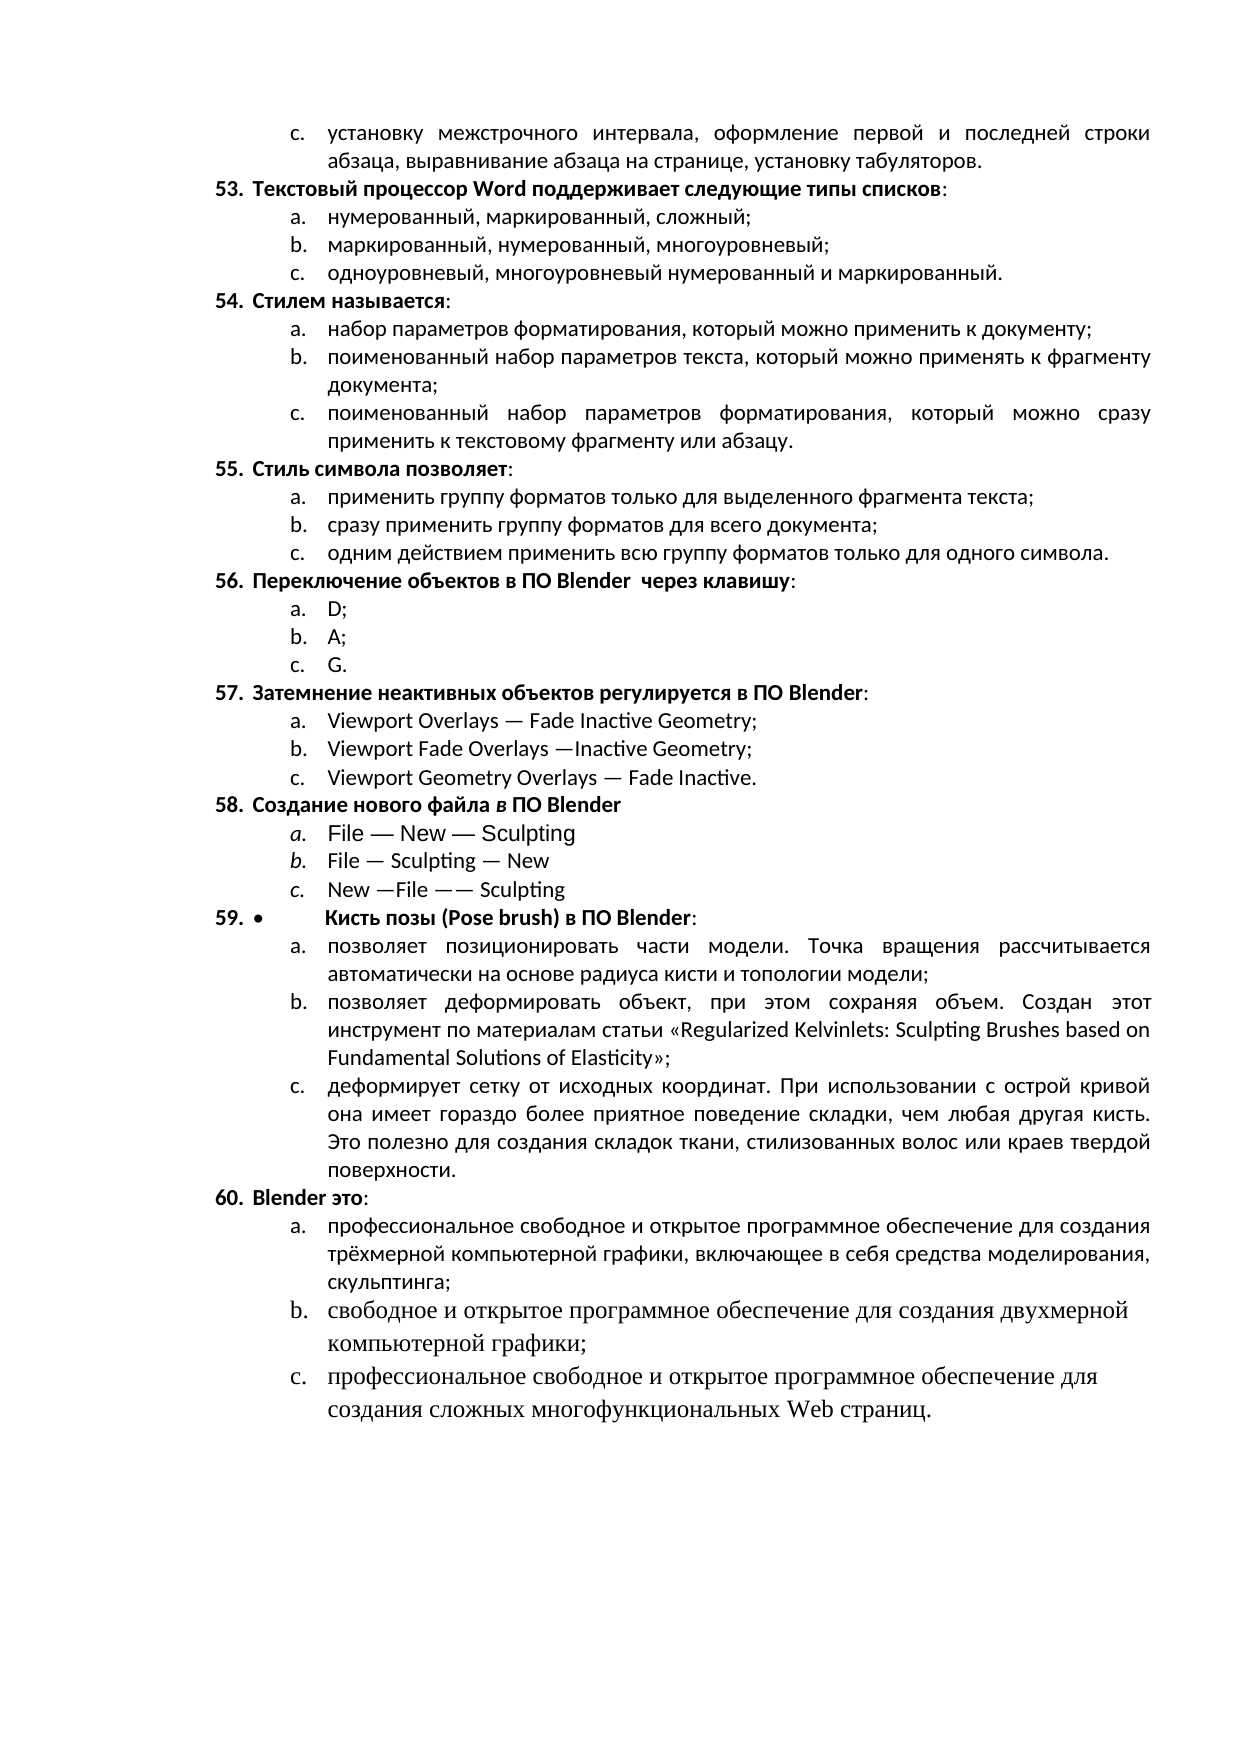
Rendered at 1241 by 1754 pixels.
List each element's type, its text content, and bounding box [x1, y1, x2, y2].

list G. [290, 651, 1152, 678]
list позволяет позиционировать части модели. Точка вращения рассчитывается автоматически на основе радиуса кисти и топологии модели; [290, 931, 1152, 987]
list маркированный, нумерованный, многоуровневый; [290, 230, 1152, 258]
list Viewport Overlays — Fade Inactive Geometry; [290, 707, 1152, 734]
list Создание нового файла в ПО Blender [215, 791, 1152, 819]
list Viewport Fade Overlays —Inactive Geometry; [290, 734, 1152, 763]
list A; [290, 622, 1152, 651]
list применить группу форматов только для выделенного фрагмента текста; [290, 482, 1152, 510]
list • Кисть позы (Pose brush) в ПО Blender: [215, 903, 1152, 931]
list установку межстрочного интервала, оформление первой и последней строки абзаца, выравнивание абзаца на странице, установку табуляторов. [290, 118, 1152, 174]
list Затемнение неактивных объектов регулируется в ПО Blender: [215, 678, 1152, 707]
list одноуровневый, многоуровневый нумерованный и маркированный. [290, 258, 1152, 286]
list деформирует сетку от исходных координат. При использовании с острой кривой она имеет гораздо более приятное поведение складки, чем любая другая кисть. Это полезно для создания складок ткани, стилизованных волос или краев твердой поверхности. [290, 1071, 1152, 1183]
list позволяет деформировать объект, при этом сохраняя объем. Создан этот инструмент по материалам статьи «Regularized Kelvinlets: Sculpting Brushes based on Fundamental Solutions of Elasticity»; [290, 987, 1152, 1071]
list Стилем называется: [215, 286, 1152, 314]
list Стиль символа позволяет: [215, 454, 1152, 482]
list профессиональное свободное и открытое программное обеспечение для создания трёхмерной компьютерной графики, включающее в себя средства моделирования, скульптинга; [290, 1211, 1152, 1295]
list File — New — Sculpting [290, 819, 1152, 847]
list New —File —— Sculpting [290, 875, 1152, 903]
list поименованный набор параметров текста, который можно применять к фрагменту документа; [290, 342, 1152, 398]
list одним действием применить всю группу форматов только для одного символа. [290, 538, 1152, 566]
list File — Sculpting — New [290, 847, 1152, 875]
list D; [290, 594, 1152, 622]
list сразу применить группу форматов для всего документа; [290, 510, 1152, 538]
list профессиональное свободное и открытое программное обеспечение для создания сложных многофункциональных Web страниц. [290, 1361, 1152, 1423]
list Переключение объектов в ПО Blender через клавишу: [215, 566, 1152, 594]
list поименованный набор параметров форматирования, который можно сразу применить к текстовому фрагменту или абзацу. [290, 398, 1152, 454]
list свободное и открытое программное обеспечение для создания двухмерной компьютерной графики; [290, 1295, 1152, 1357]
list набор параметров форматирования, который можно применить к документу; [290, 314, 1152, 342]
list Blender это: [215, 1183, 1152, 1211]
list Текстовый процессор Word поддерживает следующие типы списков: [215, 174, 1152, 202]
list нумерованный, маркированный, сложный; [290, 202, 1152, 230]
list Viewport Geometry Overlays — Fade Inactive. [290, 763, 1152, 791]
